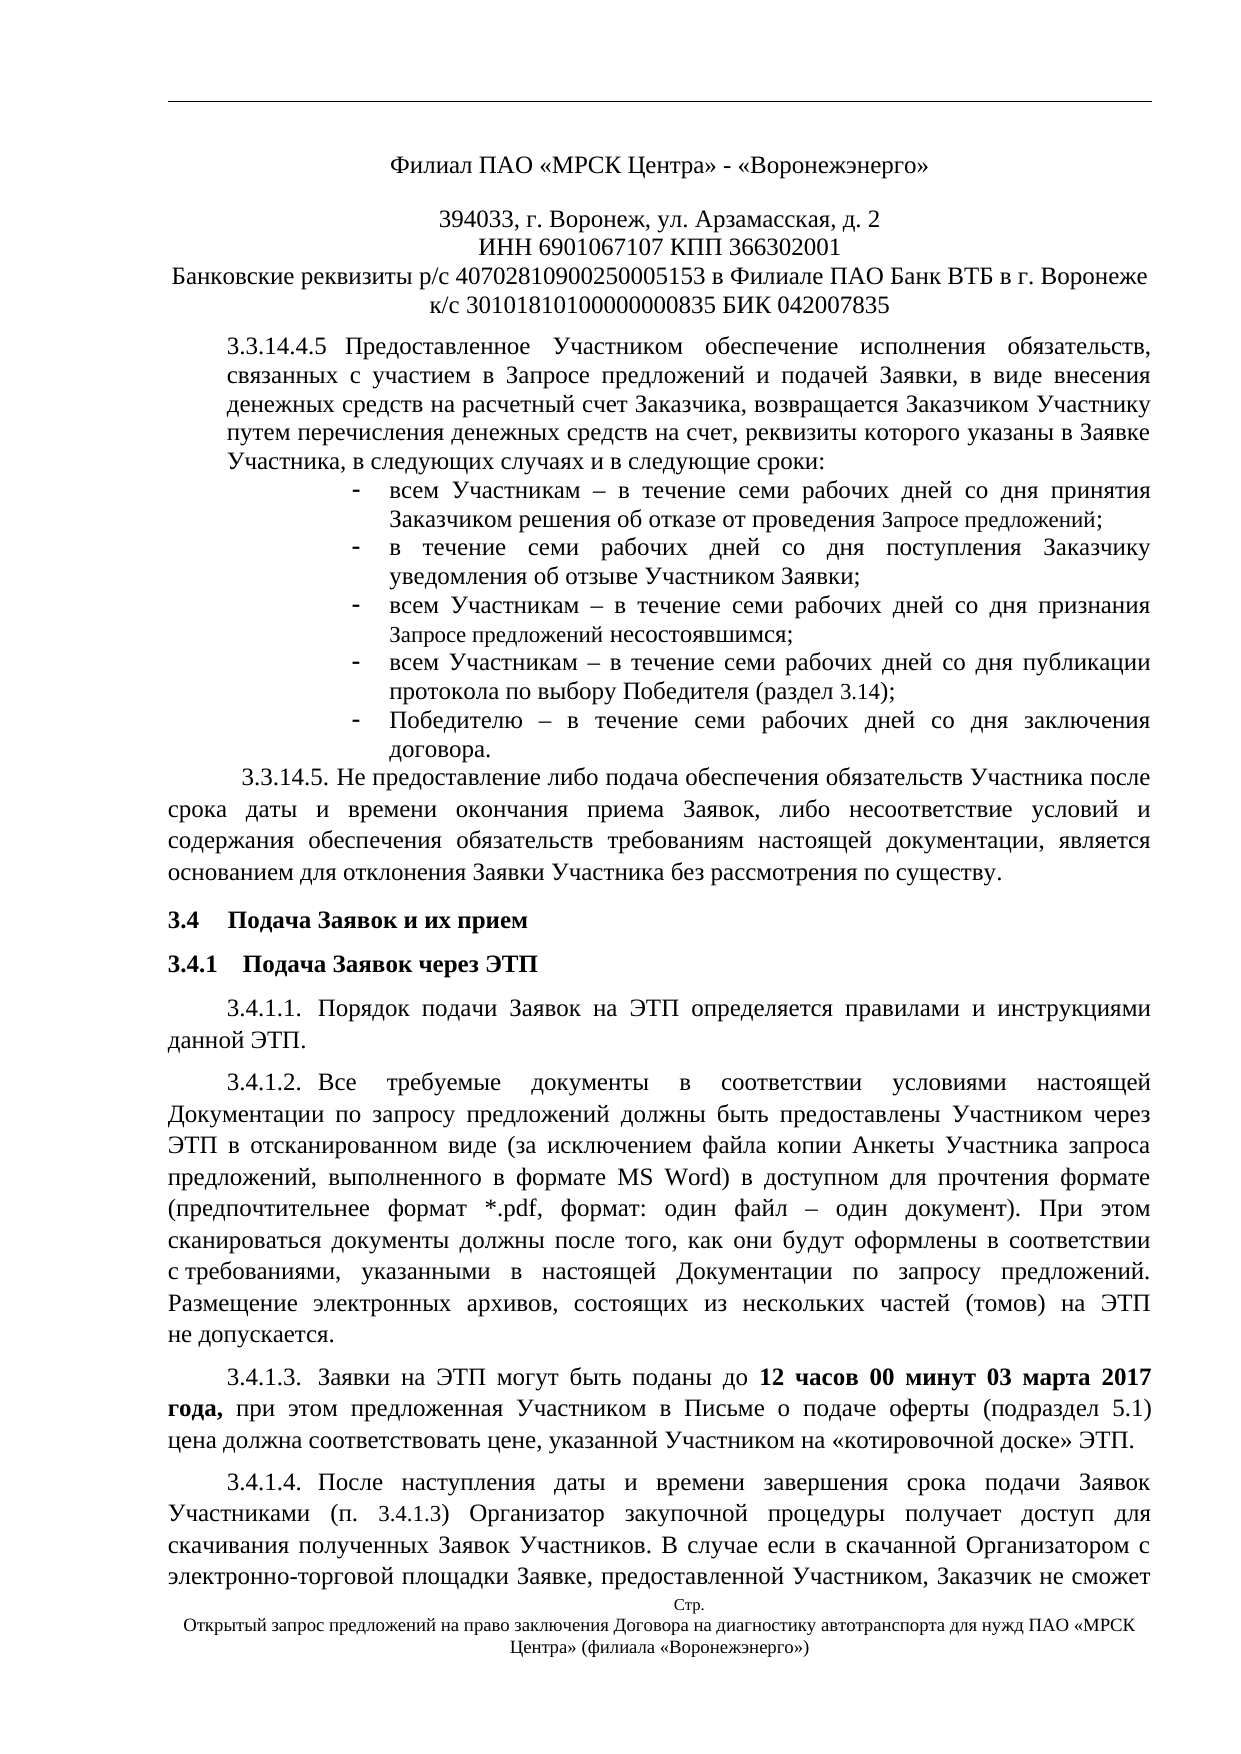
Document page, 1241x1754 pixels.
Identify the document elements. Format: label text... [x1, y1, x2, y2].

list всем Участникам – в течение семи рабочих дней со дня принятия Заказчиком решения об отказе от проведения Запросе предложений; [352, 475, 1152, 532]
list в течение семи рабочих дней со дня поступления Заказчику уведомления об отзыве Участником Заявки; [352, 532, 1152, 590]
list Порядок подачи Заявок на ЭТП определяется правилами и инструкциями данной ЭТП. [168, 993, 1152, 1054]
list Победителю – в течение семи рабочих дней со дня заключения договора. [352, 705, 1152, 762]
list Предоставленное Участником обеспечение исполнения обязательств, связанных с участием в Запросе предложений и подачей Заявки, в виде внесения денежных средств на расчетный счет Заказчика, возвращается Заказчиком Участнику путем перечисления денежных средств на счет, реквизиты которого указаны в Заявке Участника, в следующих случаях и в следующие сроки: [227, 331, 1152, 475]
list Заявки на ЭТП могут быть поданы до 12 часов 00 минут 03 марта 2017 года, при этом предложенная Участником в Письме о подаче оферты (подраздел 5.1) цена должна соответствовать цене, указанной Участником на «котировочной доске» ЭТП. [168, 1362, 1152, 1453]
list Филиал ПАО «МРСК Центра» - «Воронежэнерго» [168, 150, 1152, 179]
list 394033, г. Воронеж, ул. Арзамасская, д. 2 [168, 204, 1152, 232]
list ИНН 6901067107 КПП 366302001 [168, 232, 1152, 261]
list Банковские реквизиты р/с 40702810900250005153 в Филиале ПАО Банк ВТБ в г. Воронеже к/с 30101810100000000835 БИК 042007835 [168, 261, 1152, 319]
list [168, 1467, 1152, 1590]
list всем Участникам – в течение семи рабочих дней со дня публикации протокола по выбору Победителя (раздел 3.14); [352, 647, 1152, 705]
list Не предоставление либо подача обеспечения обязательств Участника после срока даты и времени окончания приема Заявок, либо несоответствие условий и содержания обеспечения обязательств требованиям настоящей документации, является основанием для отклонения Заявки Участника без рассмотрения по существу. [168, 762, 1152, 886]
subtitle Подача Заявок через ЭТП [168, 949, 1152, 978]
subtitle Подача Заявок и их прием [168, 905, 1152, 934]
list всем Участникам – в течение семи рабочих дней со дня признания Запросе предложений несостоявшимся; [352, 590, 1152, 647]
list Все требуемые документы в соответствии условиями настоящей Документации по запросу предложений должны быть предоставлены Участником через ЭТП в отсканированном виде (за исключением файла копии Анкеты Участника запроса предложений, выполненного в формате MS Word) в доступном для прочтения формате (предпочтительнее формат *.pdf, формат: один файл – один документ). При этом сканироваться документы должны после того, как они будут оформлены в соответствии с требованиями, указанными в настоящей Документации по запросу предложений. Размещение электронных архивов, состоящих из нескольких частей (томов) на ЭТП не допускается. [168, 1067, 1152, 1348]
